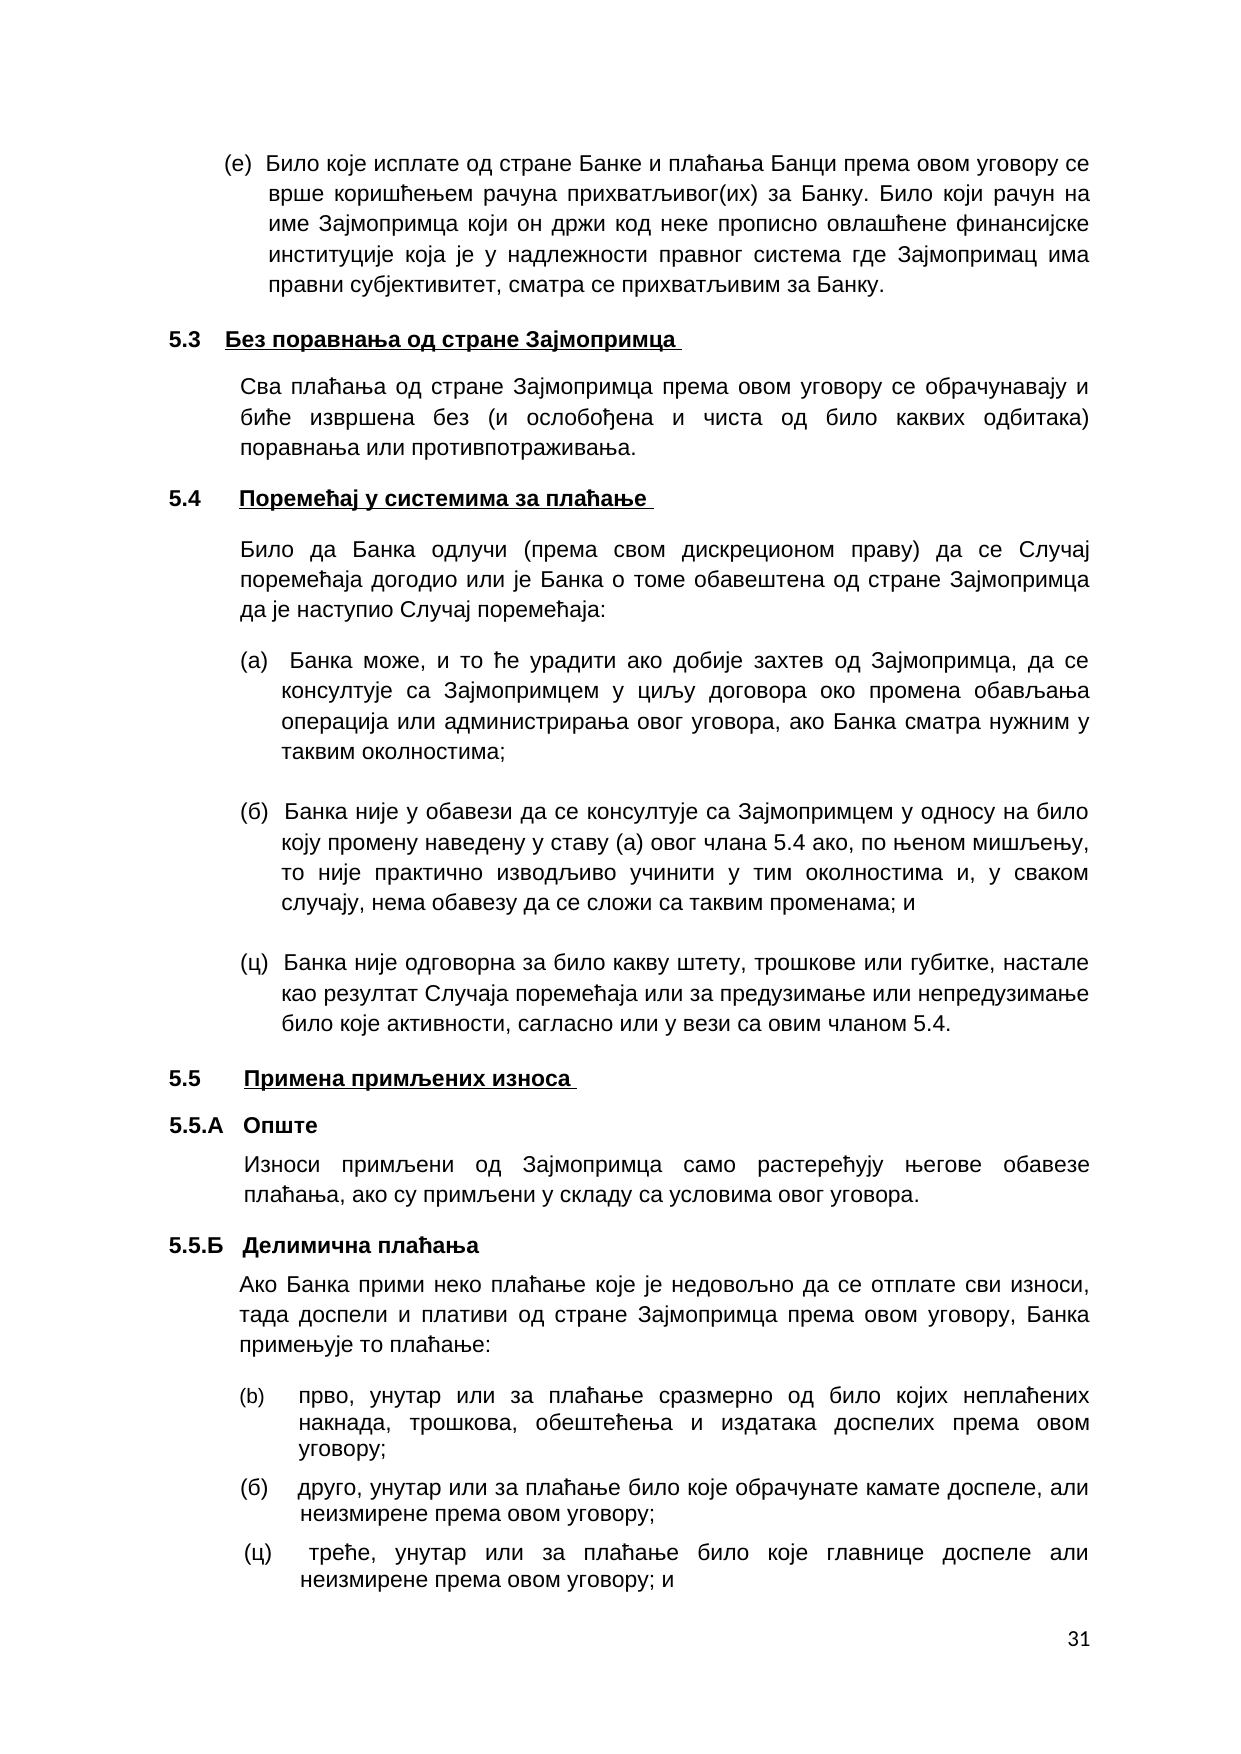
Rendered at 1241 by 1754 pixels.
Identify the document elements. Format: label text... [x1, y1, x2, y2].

text (ц) Банка није одговорна за било какву штету, трошкове или губитке, настале као резултат Случаја поремећаја или за предузимање или непредузимање било које активности, сагласно или у вези са овим чланом 5.4. [240, 949, 1090, 1036]
subtitle 5.5.А Опште [150, 1112, 1090, 1138]
text Ако Банка прими неко плаћање које је недовољно да се отплате сви износи, тада доспели и плативи од стране Зајмопримца према овом уговору, Банка примењује то плаћање: [239, 1271, 1090, 1358]
subtitle Примена примљених износа [169, 1065, 1090, 1091]
text (a) Банка може, и то ће урадити ако добије захтев од Зајмопримца, да се консултује са Зајмопримцем у циљу договора око промена обављања операција или администрирања овог уговора, ако Банка сматра нужним у таквим околностима; [240, 647, 1090, 764]
text (б) Банка није у обавези да се консултује са Зајмопримцем у односу на било коју промену наведену у ставу (а) овог члана 5.4 ако, по њеном мишљењу, то није практично изводљиво учинити у тим околностима и, у сваком случају, нема обавезу да се сложи са таквим променама; и [240, 798, 1090, 915]
text Сва плаћања од стране Зајмопримца према овом уговору се обрачунавају и биће извршена без (и ослобођена и чиста од било каквих одбитака) поравнања или противпотраживања. [240, 373, 1090, 460]
text 5.4 Поремећај у системима за плаћање [150, 485, 1090, 511]
subtitle Без поравнања од стране Зајмопримца [169, 326, 1090, 352]
list прво, унутар или за плаћање сразмерно од било којих неплаћених накнада, трошкова, обештећења и издатака доспелих према овом уговору; [239, 1382, 1090, 1462]
text (б) друго, унутар или за плаћање било које обрачунате камате доспеле, али неизмирене према овом уговору; [240, 1474, 1090, 1527]
subtitle 5.5.Б Делимична плаћања [150, 1232, 1090, 1258]
text (е) Било које исплате од стране Банке и плаћања Банци према овом уговору се врше коришћењем рачуна прихватљивог(их) за Банку. Било који рачун на име Зајмопримца који он држи код неке прописно овлашћене финансијске институције која је у надлежности правног система где Зајмопримац има правни субјективитет, сматра се прихватљивим за Банку. [224, 150, 1090, 297]
text Било да Банка одлучи (према свом дискреционом праву) да се Случај поремећаја догодио или је Банка о томе обавештена од стране Зајмопримца да је наступио Случај поремећаја: [240, 536, 1090, 622]
text Износи примљени од Зајмопримца само растерећују његове обавезе плаћања, ако су примљени у складу са условима овог уговора. [244, 1151, 1090, 1207]
text (ц) треће, унутар или за плаћање било које главнице доспеле али неизмирене према овом уговору; и [244, 1539, 1090, 1592]
